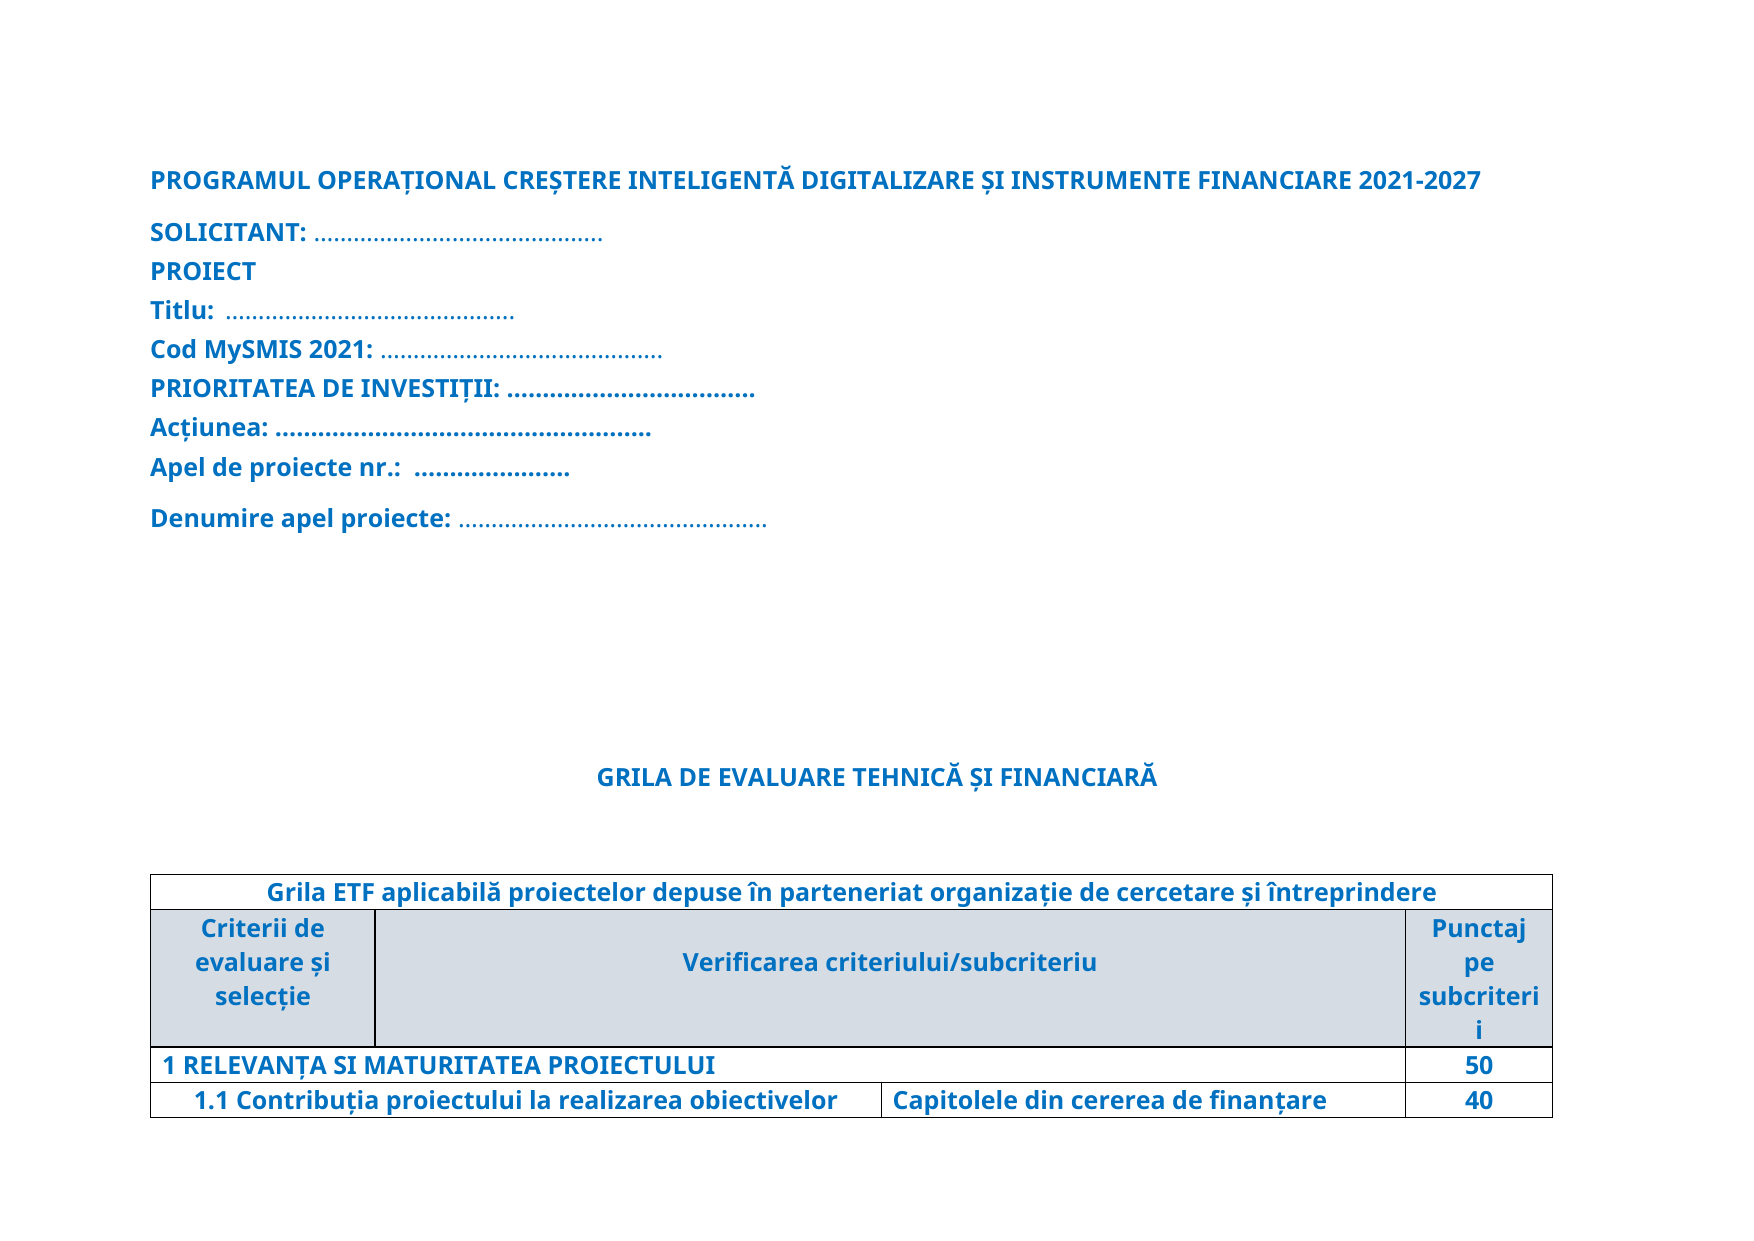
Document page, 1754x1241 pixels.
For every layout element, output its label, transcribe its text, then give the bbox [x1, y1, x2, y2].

text Acţiunea: …………………………………………….. [150, 410, 1604, 444]
table_cell 50 [1406, 1048, 1552, 1082]
table_cell Verificarea criteriului/subcriteriu [376, 910, 1405, 1046]
text SOLICITANT: …………………………………….. [150, 214, 1716, 248]
table_header Grila ETF aplicabilă proiectelor depuse în parteneriat organizație de cercetare și întreprindere [151, 875, 1552, 909]
text PROGRAMUL OPERAȚIONAL CREȘTERE INTELIGENTĂ DIGITALIZARE ȘI INSTRUMENTE FINANCIARE 2021-2027 [150, 162, 1630, 197]
text Cod MySMIS 2021: ……………………………………. [150, 332, 1716, 366]
table_cell 40 [1406, 1083, 1552, 1117]
table_cell 1 RELEVANȚA SI MATURITATEA PROIECTULUI [151, 1048, 1405, 1082]
text PROIECT [150, 253, 1716, 287]
text Apel de proiecte nr.: …………………. [150, 449, 1604, 483]
text GRILA DE EVALUARE TEHNICĂ ȘI FINANCIARĂ [150, 759, 1604, 793]
text Denumire apel proiecte: ……………………………………….. [150, 501, 1604, 535]
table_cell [151, 1083, 881, 1117]
text PRIORITATEA DE INVESTIȚII: …………………………….. [150, 371, 1716, 405]
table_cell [882, 1083, 1405, 1117]
text Titlu: …………………………………….. [150, 292, 1716, 327]
table_cell Punctaj pe subcriterii [1406, 910, 1552, 1046]
table_cell Criterii de evaluare și selecție [151, 910, 374, 1046]
